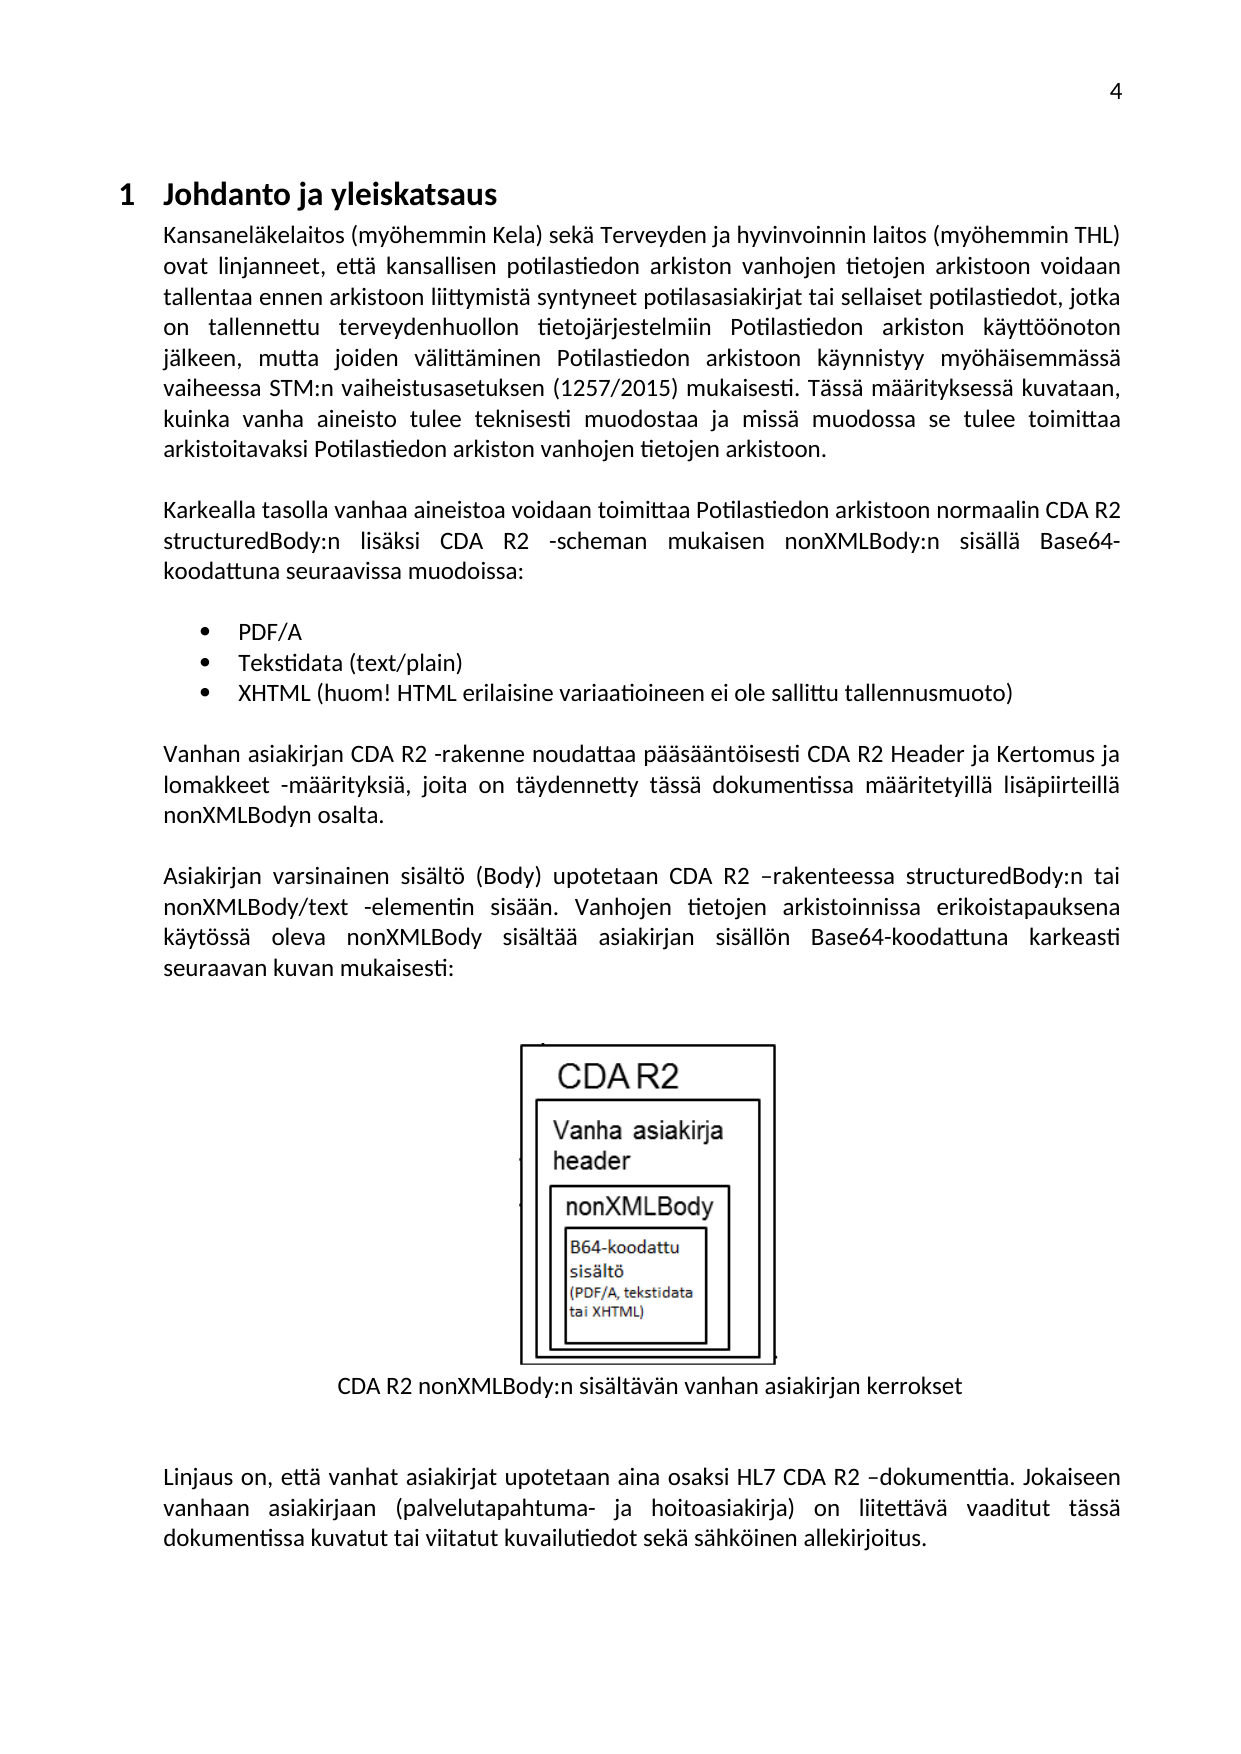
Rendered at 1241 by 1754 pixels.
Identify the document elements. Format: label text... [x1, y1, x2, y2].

list PDF/A [201, 616, 1122, 647]
text Vanhan asiakirjan CDA R2 -rakenne noudattaa pääsääntöisesti CDA R2 Header ja Kertomus ja lomakkeet -määrityksiä, joita on täydennetty tässä dokumentissa määritetyillä lisäpiirteillä nonXMLBodyn osalta. [163, 738, 1122, 830]
subtitle Johdanto ja yleiskatsaus [118, 173, 1122, 213]
text CDA R2 nonXMLBody:n sisältävän vanhan asiakirjan kerrokset [178, 1370, 1122, 1400]
list XHTML (huom! HTML erilaisine variaatioineen ei ole sallittu tallennusmuoto) [201, 677, 1122, 708]
text Karkealla tasolla vanhaa aineistoa voidaan toimittaa Potilastiedon arkistoon normaalin CDA R2 structuredBody:n lisäksi CDA R2 -scheman mukaisen nonXMLBody:n sisällä Base64-koodattuna seuraavissa muodoissa: [163, 494, 1122, 586]
text Asiakirjan varsinainen sisältö (Body) upotetaan CDA R2 –rakenteessa structuredBody:n tai nonXMLBody/text -elementin sisään. Vanhojen tietojen arkistoinnissa erikoistapauksena käytössä oleva nonXMLBody sisältää asiakirjan sisällön Base64-koodattuna karkeasti seuraavan kuvan mukaisesti: [163, 861, 1122, 983]
picture [519, 1043, 781, 1370]
text Kansaneläkelaitos (myöhemmin Kela) sekä Terveyden ja hyvinvoinnin laitos (myöhemmin THL) ovat linjanneet, että kansallisen potilastiedon arkiston vanhojen tietojen arkistoon voidaan tallentaa ennen arkistoon liittymistä syntyneet potilasasiakirjat tai sellaiset potilastiedot, jotka on tallennettu terveydenhuollon tietojärjestelmiin Potilastiedon arkiston käyttöönoton jälkeen, mutta joiden välittäminen Potilastiedon arkistoon käynnistyy myöhäisemmässä vaiheessa STM:n vaiheistusasetuksen (1257/2015) mukaisesti. Tässä määrityksessä kuvataan, kuinka vanha aineisto tulee teknisesti muodostaa ja missä muodossa se tulee toimittaa arkistoitavaksi Potilastiedon arkiston vanhojen tietojen arkistoon. [163, 219, 1122, 464]
text Linjaus on, että vanhat asiakirjat upotetaan aina osaksi HL7 CDA R2 –dokumenttia. Jokaiseen vanhaan asiakirjaan (palvelutapahtuma- ja hoitoasiakirja) on liitettävä vaaditut tässä dokumentissa kuvatut tai viitatut kuvailutiedot sekä sähköinen allekirjoitus. [163, 1461, 1122, 1553]
list Tekstidata (text/plain) [201, 647, 1122, 677]
